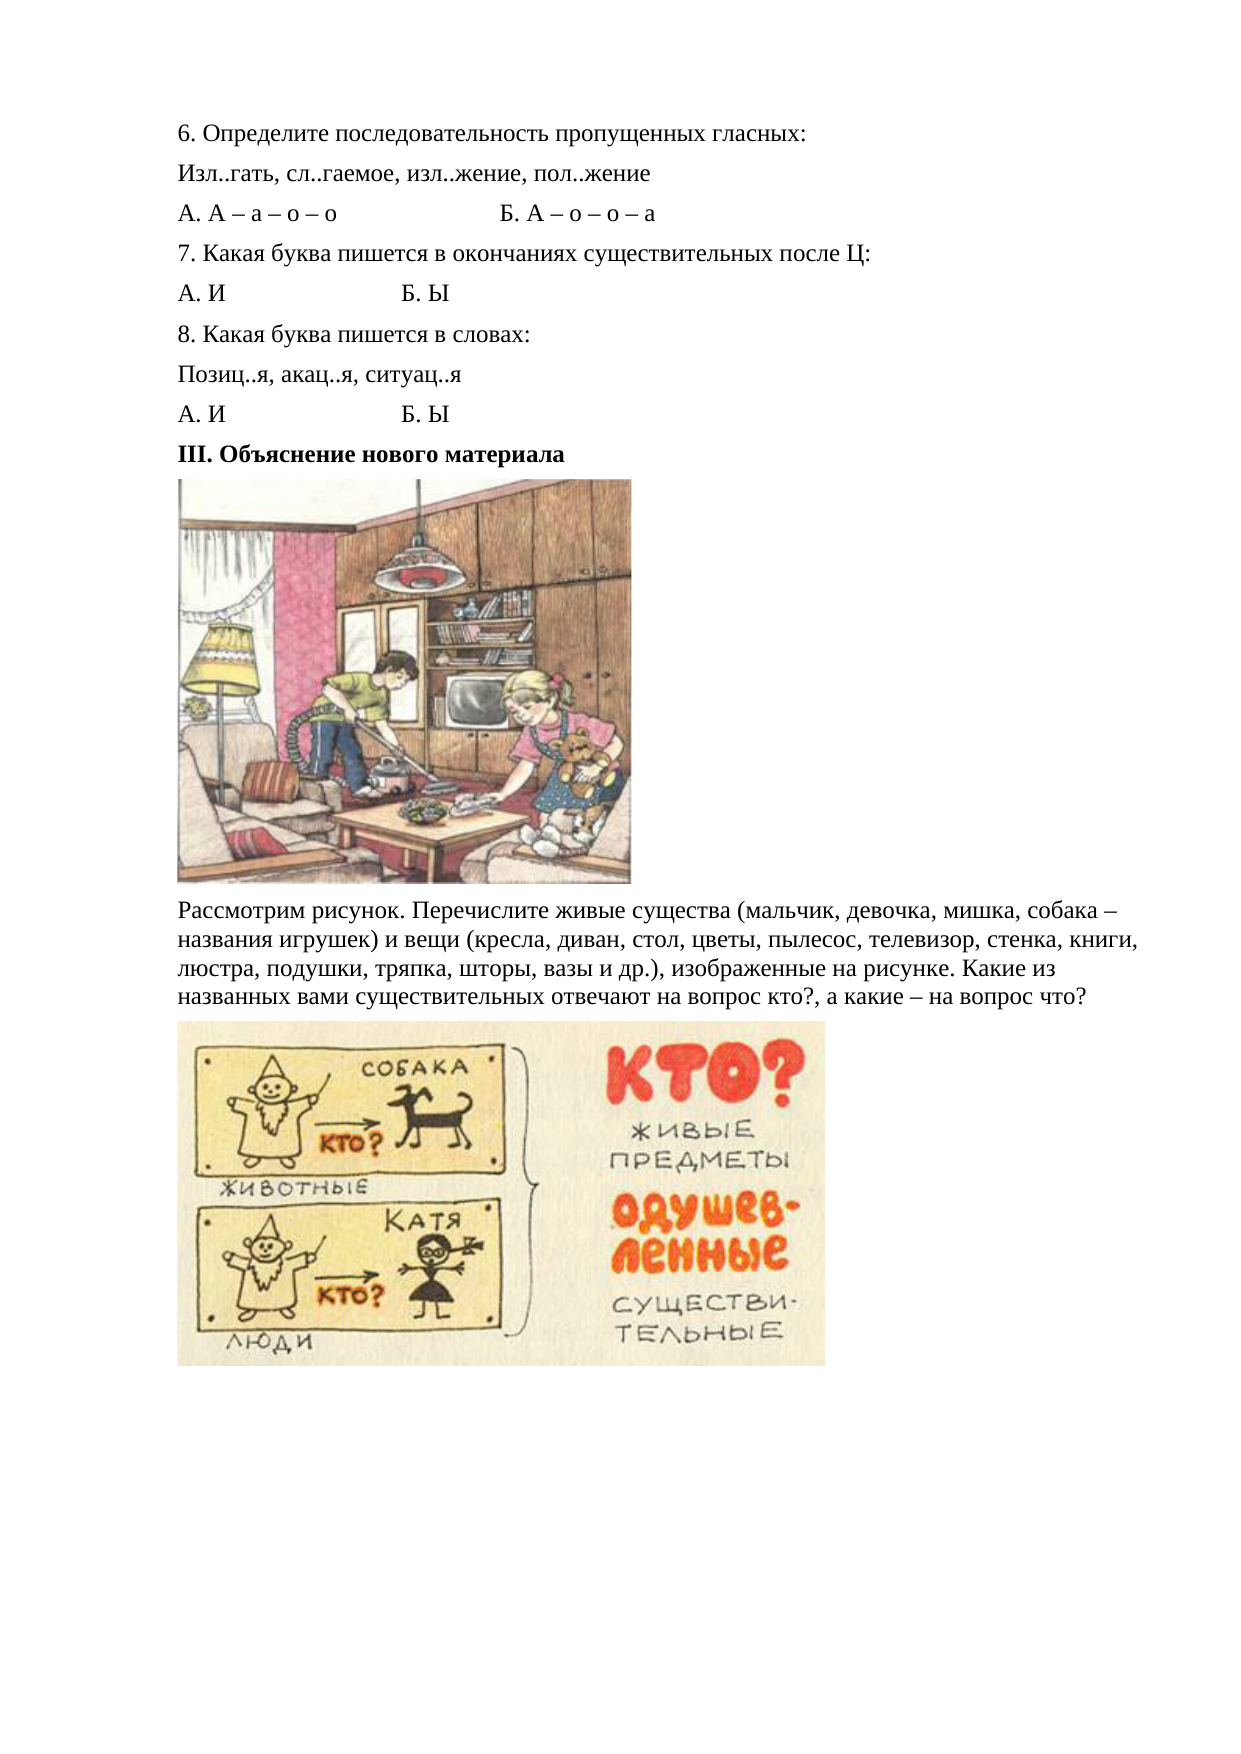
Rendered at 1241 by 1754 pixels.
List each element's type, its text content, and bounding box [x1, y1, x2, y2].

text III. Объяснение нового материала [177, 439, 1152, 468]
text 8. Какая буква пишется в словах: [177, 319, 1152, 347]
text 6. Определите последовательность пропущенных гласных: [177, 118, 1152, 147]
text Позиц..я, акац..я, ситуац..я [177, 359, 1152, 387]
text Рассмотрим рисунок. Перечислите живые существа (мальчик, девочка, мишка, собака – названия игрушек) и вещи (кресла, диван, стол, цветы, пылесос, телевизор, стенка, книги, люстра, подушки, тряпка, шторы, вазы и др.), изображенные на рисунке. Какие из названных вами существительных отвечают на вопрос кто?, а какие – на вопрос что? [177, 895, 1152, 1010]
picture [177, 1021, 826, 1366]
text Изл..гать, сл..гаемое, изл..жение, пол..жение [177, 158, 1152, 187]
text А. И Б. Ы [177, 399, 1152, 428]
text А. А – а – о – о Б. А – о – о – а [177, 198, 1152, 227]
text А. И Б. Ы [177, 278, 1152, 307]
text 7. Какая буква пишется в окончаниях существительных после Ц: [177, 238, 1152, 267]
picture [177, 479, 632, 884]
